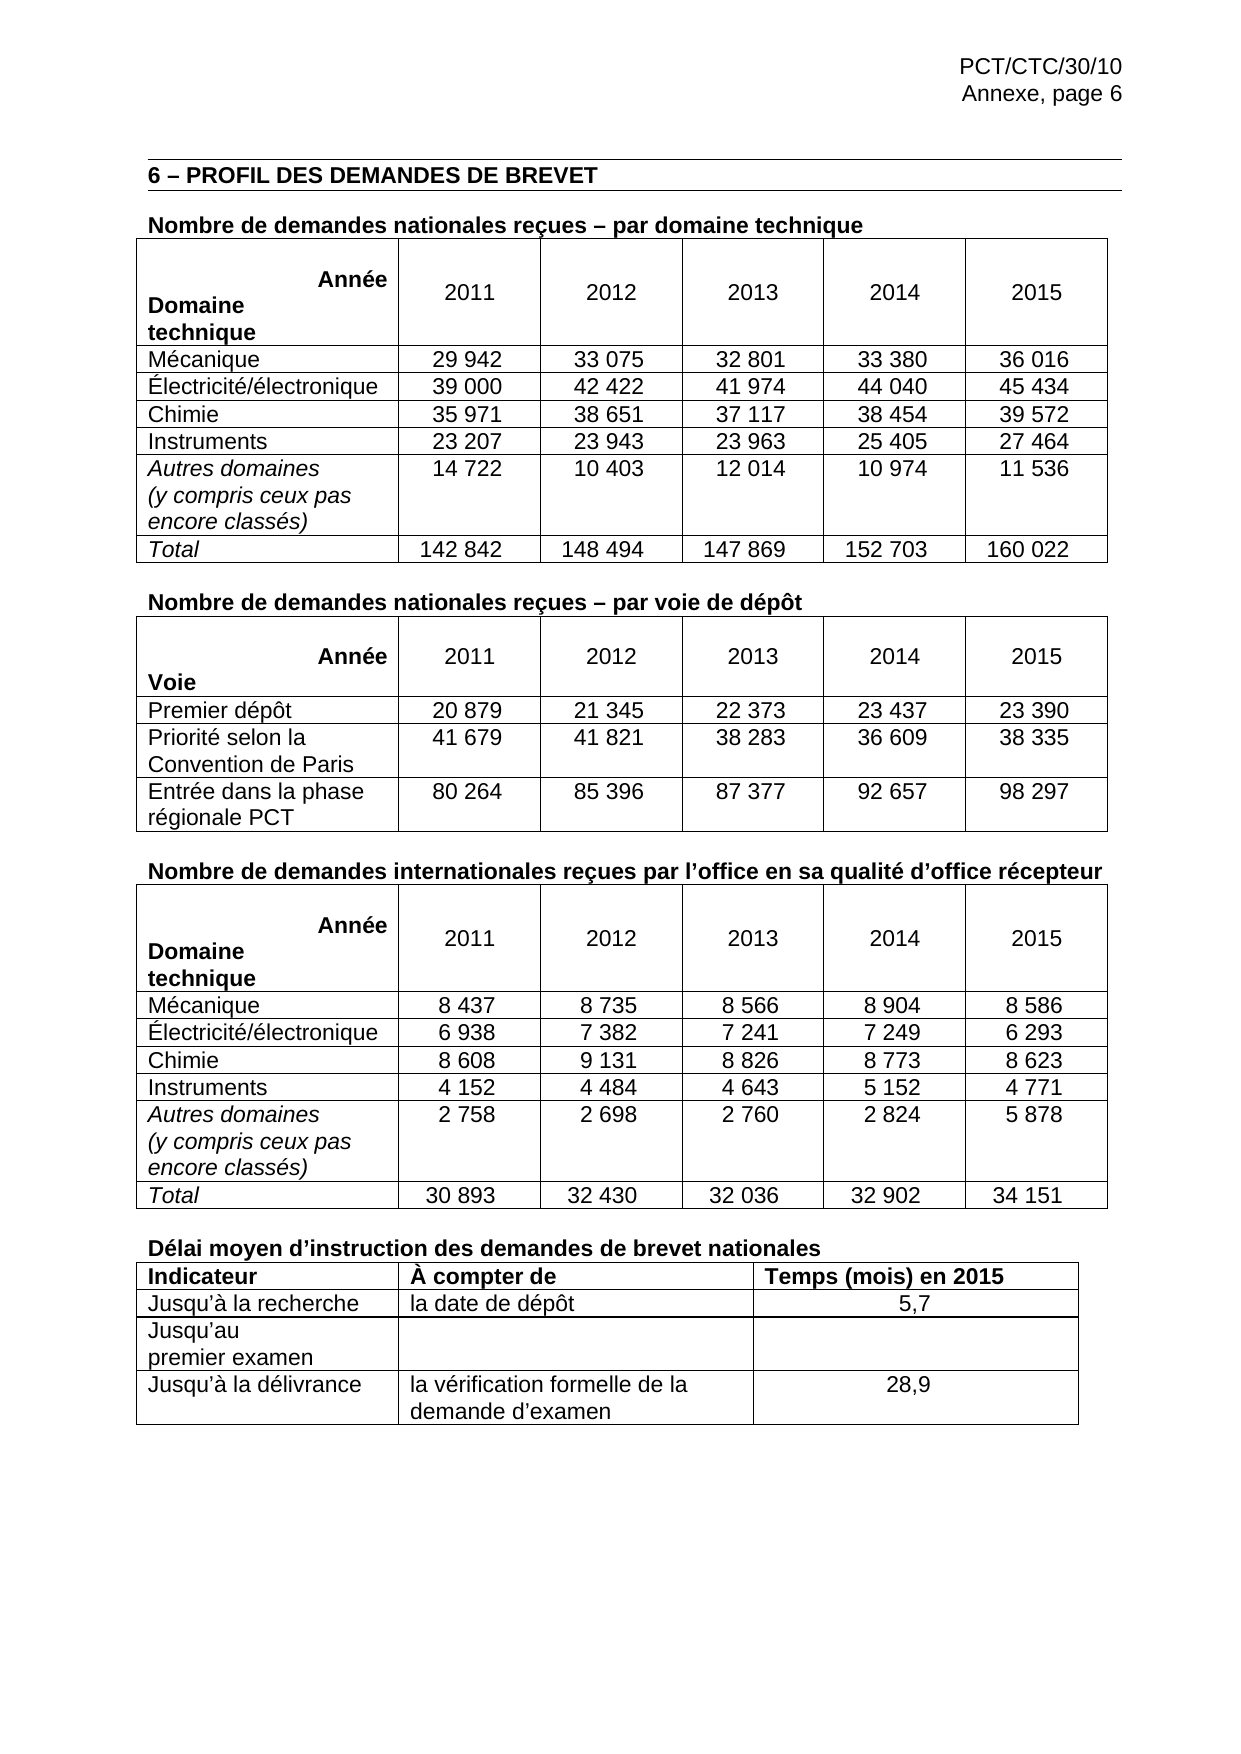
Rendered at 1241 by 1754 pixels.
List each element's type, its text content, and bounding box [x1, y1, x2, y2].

table_cell 41 679 [399, 724, 540, 777]
table_cell 5 152 [824, 1074, 965, 1100]
table_header 2013 [683, 239, 823, 345]
table_cell 45 434 [966, 373, 1107, 399]
table_cell 9 131 [541, 1047, 682, 1073]
table_cell Électricité/électronique [137, 373, 398, 399]
table_cell 7 382 [541, 1019, 682, 1046]
table_cell 38 454 [824, 401, 965, 427]
table_cell 38 651 [541, 401, 682, 427]
table_cell 42 422 [541, 373, 682, 399]
table_header 2014 [824, 239, 965, 345]
table_cell 6 938 [399, 1019, 540, 1046]
table_cell 98 297 [966, 778, 1107, 831]
table_header À compter de [399, 1263, 753, 1289]
table_cell 32 036 [683, 1182, 823, 1208]
text Délai moyen d’instruction des demandes de brevet nationales [148, 1235, 1122, 1262]
table_header 2014 [824, 885, 965, 991]
table_cell Chimie [137, 401, 398, 427]
table_header Année Voie [137, 617, 398, 696]
table_cell [754, 1318, 1078, 1370]
table_cell 44 040 [824, 373, 965, 399]
table_cell 142 842 [399, 536, 540, 562]
table_cell 38 283 [683, 724, 823, 777]
table_header 2015 [966, 885, 1107, 991]
table_cell Autres domaines (y compris ceux pas encore classés) [137, 455, 398, 534]
text Nombre de demandes nationales reçues – par voie de dépôt [148, 589, 1122, 616]
table_cell 5 878 [966, 1101, 1107, 1181]
table_header 2013 [683, 885, 823, 991]
table_cell [399, 1318, 753, 1370]
table_cell 4 771 [966, 1074, 1107, 1100]
table_cell 152 703 [824, 536, 965, 562]
table_cell 25 405 [824, 428, 965, 454]
table_cell 27 464 [966, 428, 1107, 454]
table_cell 80 264 [399, 778, 540, 831]
table_cell la date de dépôt [399, 1290, 753, 1316]
table_cell 160 022 [966, 536, 1107, 562]
text Nombre de demandes internationales reçues par l’office en sa qualité d’office récepteur [148, 858, 1122, 884]
table_header Temps (mois) en 2015 [754, 1263, 1078, 1289]
table_header 2012 [541, 239, 682, 345]
table_cell 36 016 [966, 346, 1107, 372]
table_cell 8 566 [683, 992, 823, 1018]
table_cell Entrée dans la phase régionale PCT [137, 778, 398, 831]
table_cell Total [137, 1182, 398, 1208]
table_cell 41 821 [541, 724, 682, 777]
table_cell 32 902 [824, 1182, 965, 1208]
table_cell 37 117 [683, 401, 823, 427]
subtitle 6 – Profil des demandes de brevet [148, 160, 1122, 190]
table_header 2015 [966, 239, 1107, 345]
table_header 2011 [399, 885, 540, 991]
table_cell 4 152 [399, 1074, 540, 1100]
table_cell 10 974 [824, 455, 965, 534]
table_header 2013 [683, 617, 823, 696]
table_cell Jusqu’à la délivrance [137, 1371, 398, 1424]
table_cell 8 608 [399, 1047, 540, 1073]
table_cell 29 942 [399, 346, 540, 372]
table_header 2011 [399, 617, 540, 696]
table_cell 35 971 [399, 401, 540, 427]
table_cell 85 396 [541, 778, 682, 831]
table_cell Instruments [137, 1074, 398, 1100]
table_cell Autres domaines (y compris ceux pas encore classés) [137, 1101, 398, 1181]
table_cell 10 403 [541, 455, 682, 534]
table_cell Priorité selon la Convention de Paris [137, 724, 398, 777]
table_cell 23 943 [541, 428, 682, 454]
table_cell 7 241 [683, 1019, 823, 1046]
table_cell 8 586 [966, 992, 1107, 1018]
table_cell 30 893 [399, 1182, 540, 1208]
table_cell 23 963 [683, 428, 823, 454]
table_cell 2 760 [683, 1101, 823, 1181]
table_cell 148 494 [541, 536, 682, 562]
table_cell 21 345 [541, 697, 682, 723]
table_cell 23 207 [399, 428, 540, 454]
table_cell 11 536 [966, 455, 1107, 534]
table_header Année Domaine technique [137, 239, 398, 345]
table_header Année Domaine technique [137, 885, 398, 991]
table_cell 8 623 [966, 1047, 1107, 1073]
table_cell 41 974 [683, 373, 823, 399]
table_header 2015 [966, 617, 1107, 696]
table_header Indicateur [137, 1263, 398, 1289]
table_cell 14 722 [399, 455, 540, 534]
table_cell 33 075 [541, 346, 682, 372]
table_cell 2 698 [541, 1101, 682, 1181]
table_cell Mécanique [137, 346, 398, 372]
table_cell 4 643 [683, 1074, 823, 1100]
table_header 2012 [541, 617, 682, 696]
table_cell Jusqu’au premier examen [137, 1318, 398, 1370]
table_cell 36 609 [824, 724, 965, 777]
table_cell 8 826 [683, 1047, 823, 1073]
table_cell Total [137, 536, 398, 562]
text Nombre de demandes nationales reçues – par domaine technique [148, 212, 1122, 238]
table_cell 4 484 [541, 1074, 682, 1100]
table_cell 22 373 [683, 697, 823, 723]
table_cell Électricité/électronique [137, 1019, 398, 1046]
table_header 2011 [399, 239, 540, 345]
table_cell 8 773 [824, 1047, 965, 1073]
table_cell 23 437 [824, 697, 965, 723]
table_cell 39 572 [966, 401, 1107, 427]
table_cell 7 249 [824, 1019, 965, 1046]
table_cell Premier dépôt [137, 697, 398, 723]
table_cell 92 657 [824, 778, 965, 831]
table_header 2014 [824, 617, 965, 696]
table_cell 23 390 [966, 697, 1107, 723]
table_cell Chimie [137, 1047, 398, 1073]
table_cell 2 824 [824, 1101, 965, 1181]
table_cell Jusqu’à la recherche [137, 1290, 398, 1316]
table_cell 2 758 [399, 1101, 540, 1181]
table_cell 6 293 [966, 1019, 1107, 1046]
table_header 2012 [541, 885, 682, 991]
table_cell 32 801 [683, 346, 823, 372]
table_cell Mécanique [137, 992, 398, 1018]
table_cell 39 000 [399, 373, 540, 399]
table_cell Instruments [137, 428, 398, 454]
table_cell la vérification formelle de la demande d’examen [399, 1371, 753, 1424]
table_cell 8 437 [399, 992, 540, 1018]
table_cell 32 430 [541, 1182, 682, 1208]
table_cell 34 151 [966, 1182, 1107, 1208]
table_cell 5,7 [754, 1290, 1078, 1316]
table_cell 12 014 [683, 455, 823, 534]
table_cell 38 335 [966, 724, 1107, 777]
table_cell 28,9 [754, 1371, 1078, 1424]
table_cell 20 879 [399, 697, 540, 723]
table_cell 147 869 [683, 536, 823, 562]
table_cell 33 380 [824, 346, 965, 372]
table_cell 87 377 [683, 778, 823, 831]
table_cell 8 904 [824, 992, 965, 1018]
table_cell 8 735 [541, 992, 682, 1018]
